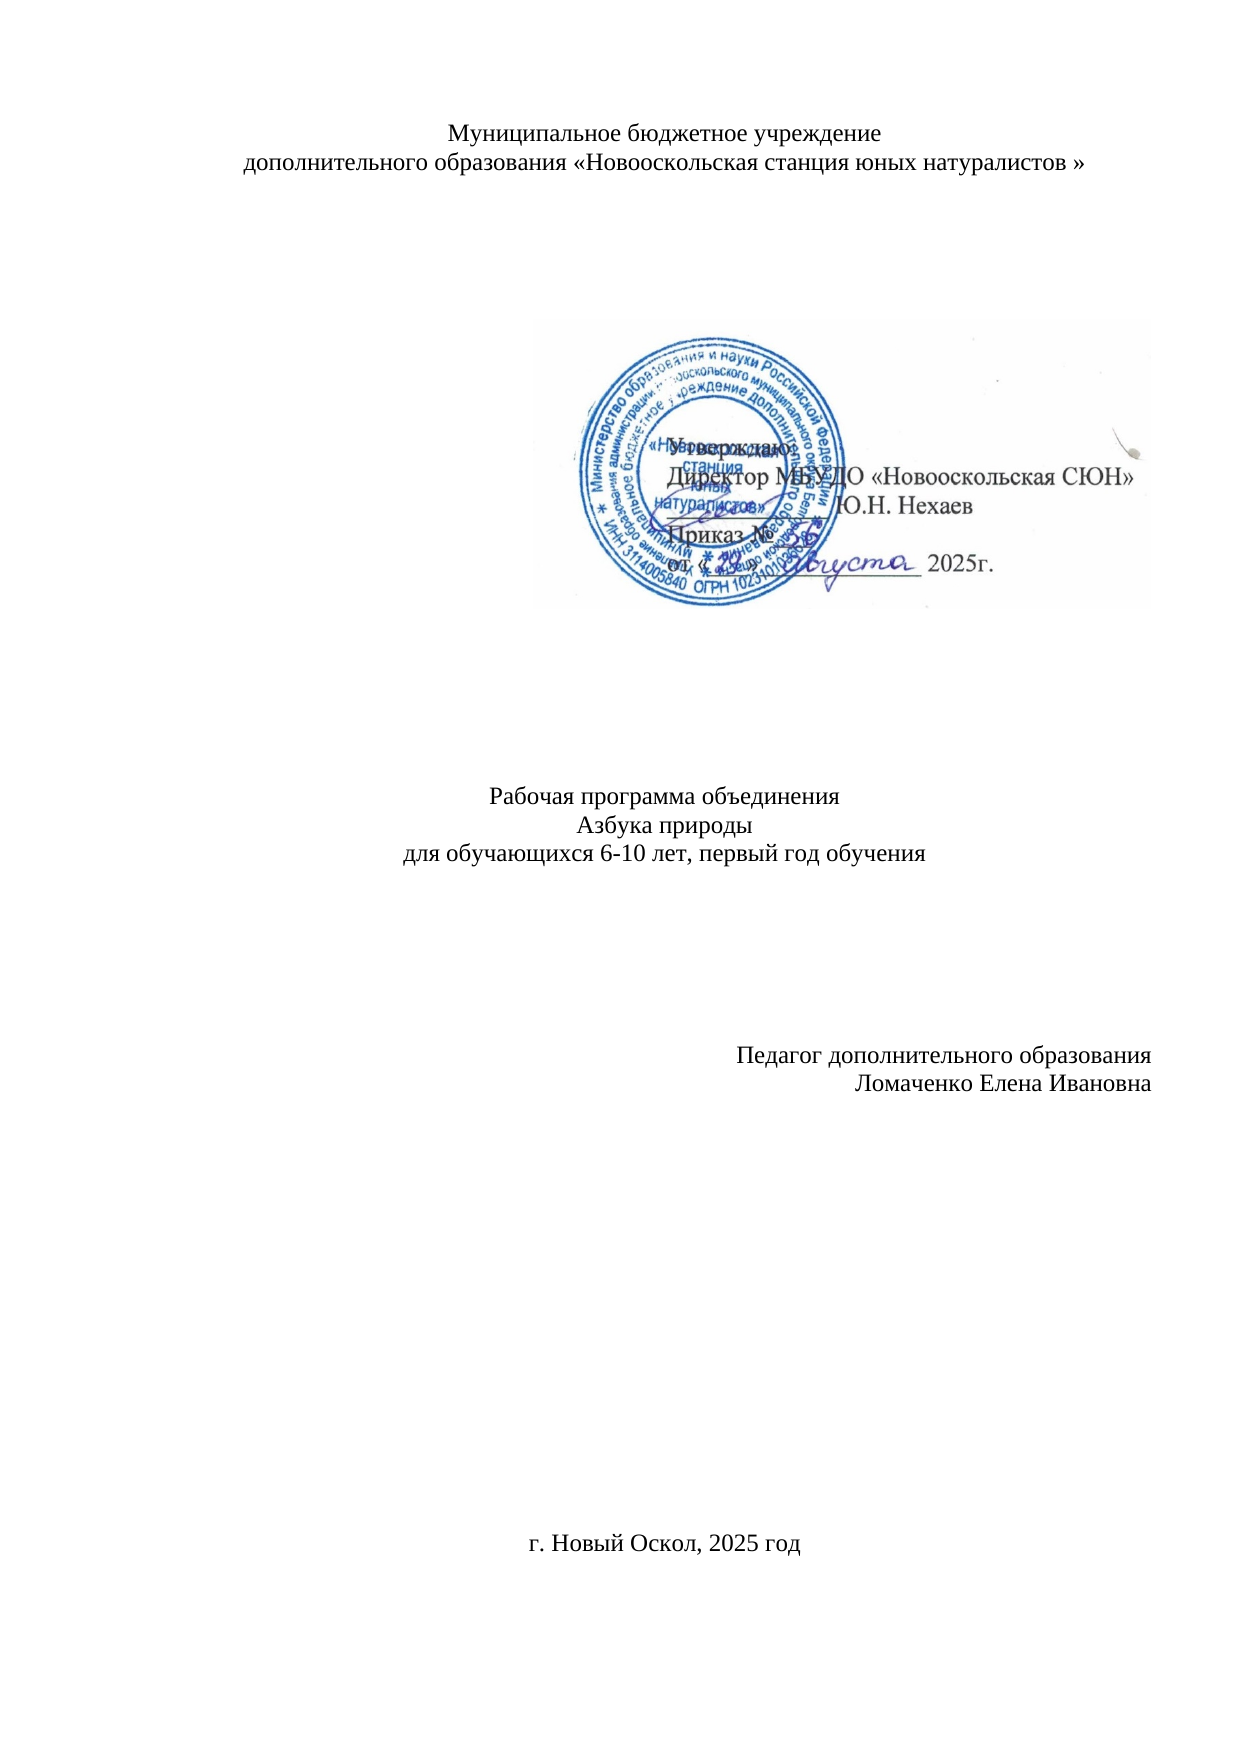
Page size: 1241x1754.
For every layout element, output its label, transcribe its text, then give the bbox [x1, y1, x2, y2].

text дополнительного образования «Новооскольская станция юных натуралистов » [177, 147, 1152, 176]
text г. Новый Оскол, 2025 год [177, 1528, 1152, 1557]
text Азбука природы [177, 810, 1152, 838]
text Ломаченко Елена Ивановна [177, 1068, 1152, 1097]
text Муниципальное бюджетное учреждение [177, 118, 1152, 147]
text для обучающихся 6-10 лет, первый год обучения [177, 838, 1152, 867]
text Рабочая программа объединения [177, 781, 1152, 810]
text Педагог дополнительного образования [177, 1040, 1152, 1068]
picture [533, 319, 1151, 609]
